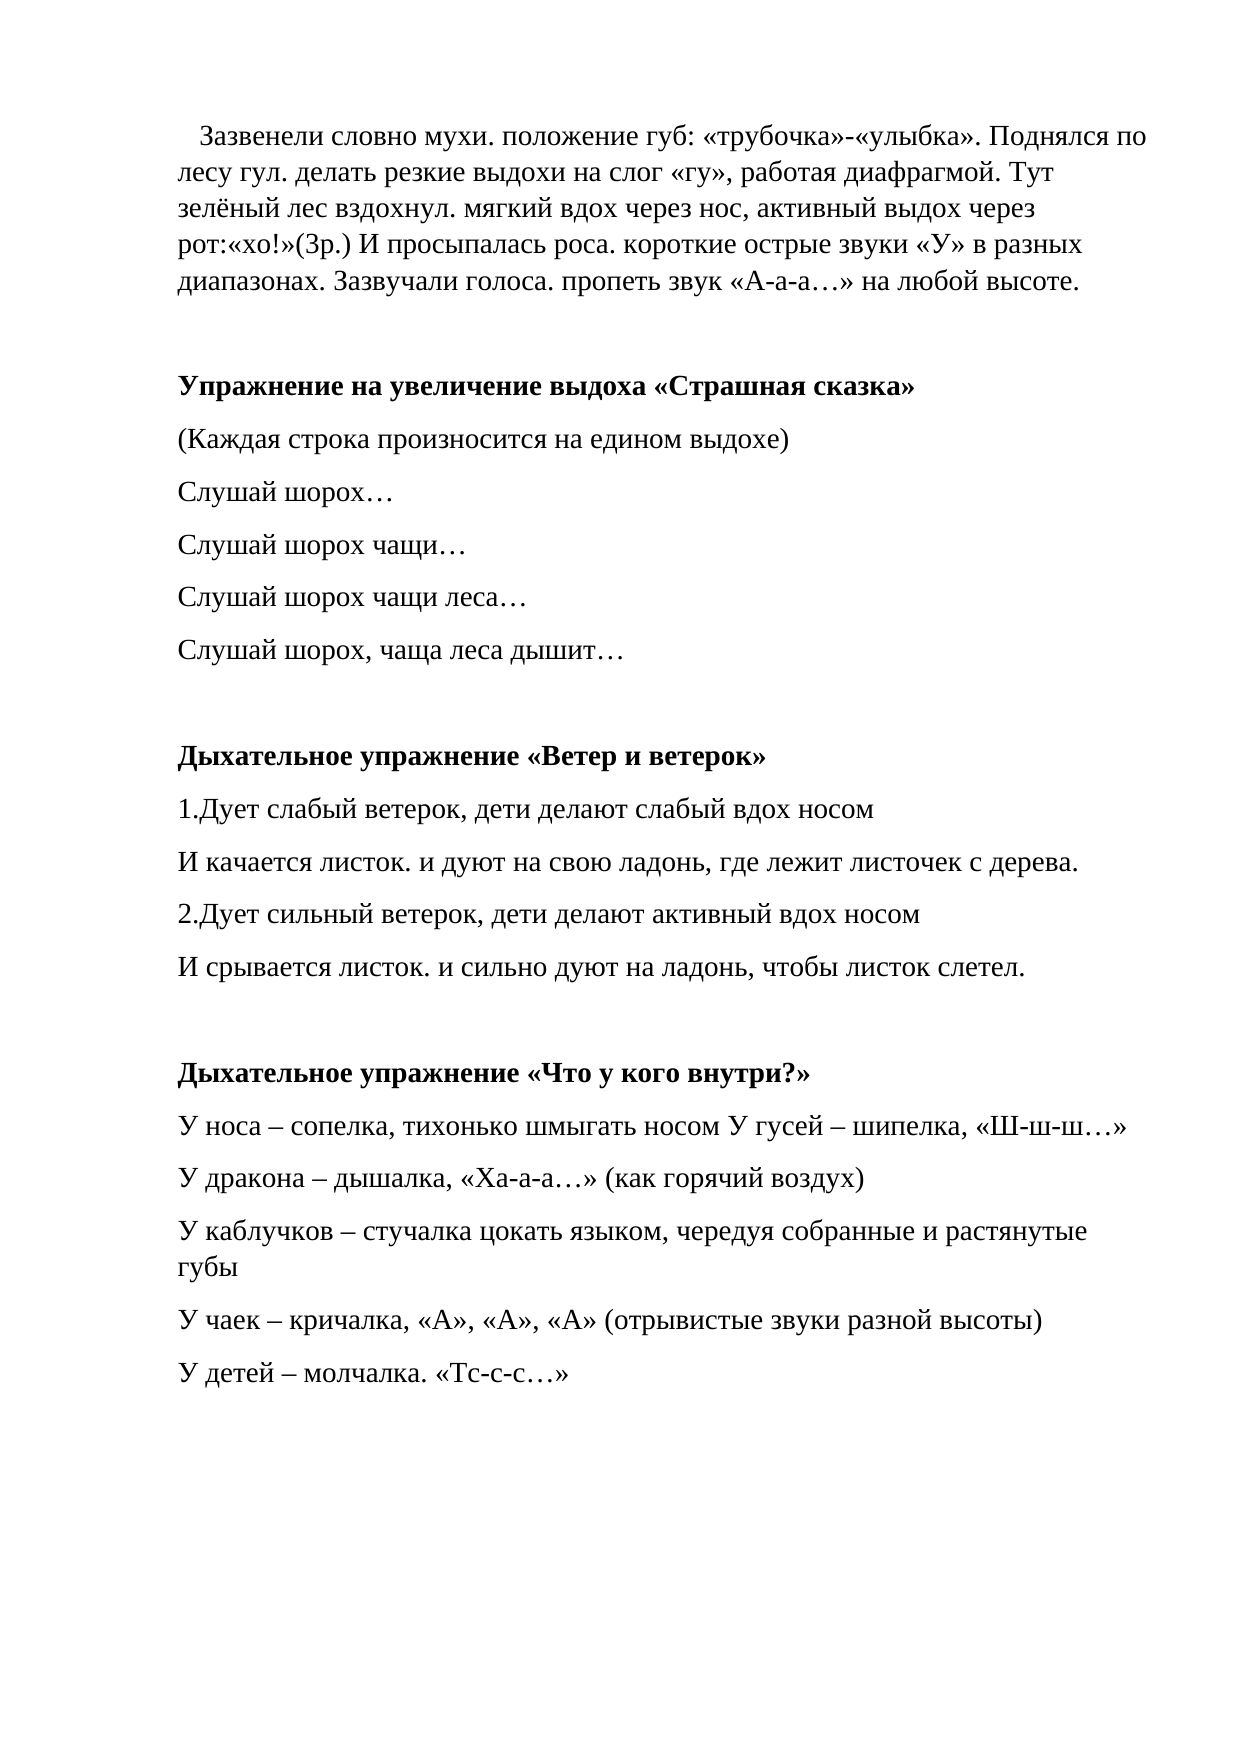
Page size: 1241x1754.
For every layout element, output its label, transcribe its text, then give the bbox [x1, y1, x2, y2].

text У носа – сопелка, тихонько шмыгать носом У гусей – шипелка, «Ш-ш-ш…» [177, 1108, 1152, 1141]
text У дракона – дышалка, «Ха-а-а…» (как горячий воздух) [177, 1161, 1152, 1194]
text У чаек – кричалка, «А», «А», «А» (отрывистые звуки разной высоты) [177, 1302, 1152, 1336]
text Слушай шорох… [177, 474, 1152, 507]
text Дыхательное упражнение «Что у кого внутри?» [177, 1055, 1152, 1088]
text И срывается листок. и сильно дуют на ладонь, чтобы листок слетел. [177, 949, 1152, 983]
text 2.Дует сильный ветерок, дети делают активный вдох носом [177, 896, 1152, 930]
text Упражнение на увеличение выдоха «Страшная сказка» [177, 368, 1152, 402]
text И качается листок. и дуют на свою ладонь, где лежит листочек с дерева. [177, 844, 1152, 877]
text Зазвенели словно мухи. положение губ: «трубочка»-«улыбка». Поднялся по лесу гул. делать резкие выдохи на слог «гу», работая диафрагмой. Тут зелёный лес вздохнул. мягкий вдох через нос, активный выдох через рот:«хо!»(3р.) И просыпалась роса. короткие острые звуки «У» в разных диапазонах. Зазвучали голоса. пропеть звук «А-а-а…» на любой высоте. [177, 118, 1152, 296]
text (Каждая строка произносится на едином выдохе) [177, 421, 1152, 455]
text 1.Дует слабый ветерок, дети делают слабый вдох носом [177, 791, 1152, 824]
text У детей – молчалка. «Тс-с-с…» [177, 1355, 1152, 1389]
text Слушай шорох чащи… [177, 527, 1152, 560]
text У каблучков – стучалка цокать языком, чередуя собранные и растянутые губы [177, 1213, 1152, 1283]
text Слушай шорох чащи леса… [177, 579, 1152, 613]
text Слушай шорох, чаща леса дышит… [177, 632, 1152, 666]
text Дыхательное упражнение «Ветер и ветерок» [177, 738, 1152, 772]
